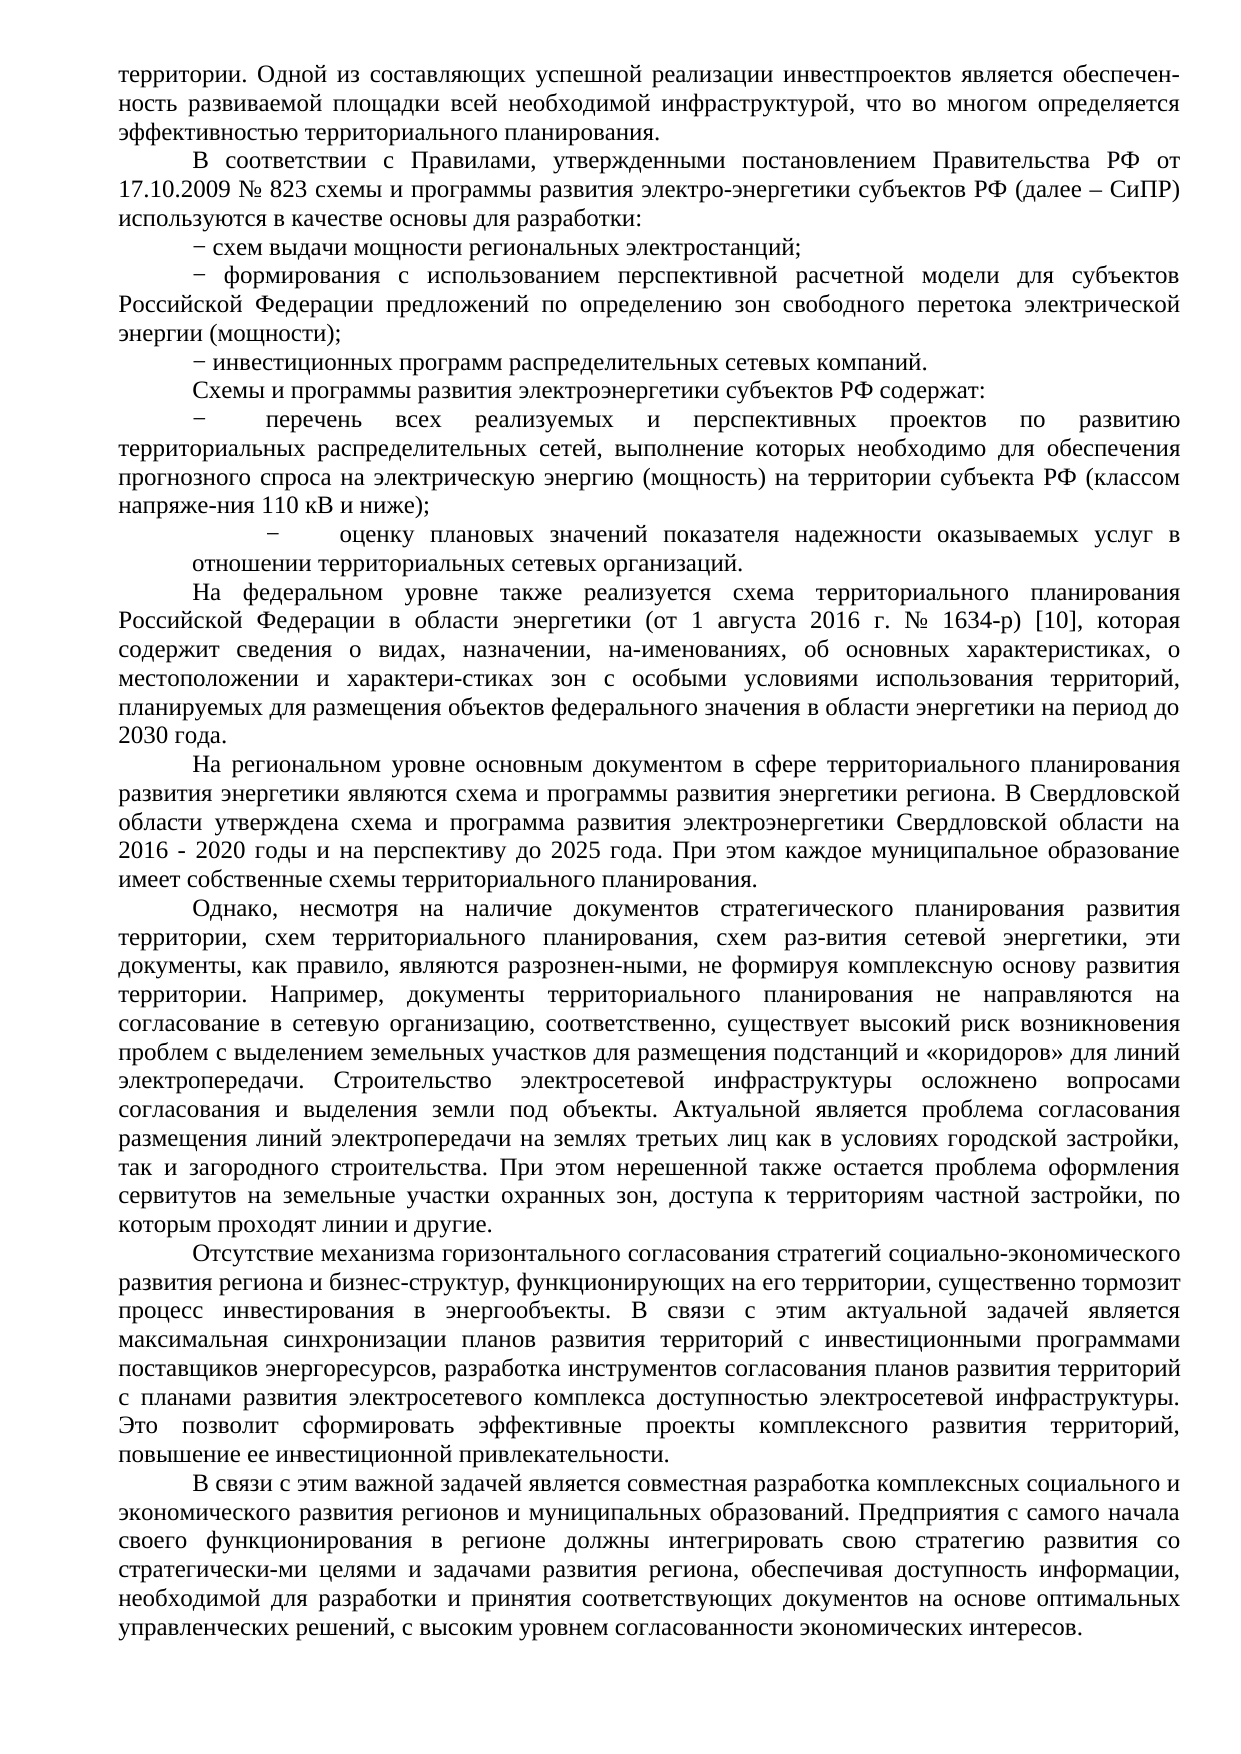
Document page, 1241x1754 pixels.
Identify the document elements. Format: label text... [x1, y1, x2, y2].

text В соответствии с Правилами, утвержденными постановлением Правительства РФ от 17.10.2009 № 823 схемы и программы развития электро-энергетики субъектов РФ (далее – СиПР) используются в качестве основы для разработки: [118, 145, 1181, 232]
list оценку плановых значений показателя надежности оказываемых услуг в отношении территориальных сетевых организаций. [192, 519, 1181, 577]
text На региональном уровне основным документом в сфере территориального планирования развития энергетики являются схема и программы развития энергетики региона. В Свердловской области утверждена схема и программа развития электроэнергетики Свердловской области на 2016 - 2020 годы и на перспективу до 2025 года. При этом каждое муниципальное образование имеет собственные схемы территориального планирования. [118, 749, 1181, 893]
text − инвестиционных программ распределительных сетевых компаний. [118, 347, 1181, 375]
text − формирования с использованием перспективной расчетной модели для субъектов Российской Федерации предложений по определению зон свободного перетока электрической энергии (мощности); [118, 260, 1181, 347]
text Cхемы и программы развития электроэнергетики субъектов РФ содержат: [118, 375, 1181, 404]
text − схем выдачи мощности региональных электростанций; [118, 232, 1181, 260]
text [118, 59, 1181, 145]
text В связи с этим важной задачей является совместная разработка комплексных социального и экономического развития регионов и муниципальных образований. Предприятия с самого начала своего функционирования в регионе должны интегрировать свою стратегию развития со стратегически-ми целями и задачами развития региона, обеспечивая доступность информации, необходимой для разработки и принятия соответствующих документов на основе оптимальных управленческих решений, с высоким уровнем согласованности экономических интересов. [118, 1468, 1181, 1640]
text На федеральном уровне также реализуется схема территориального планирования Российской Федерации в области энергетики (от 1 августа 2016 г. № 1634-р) [10], которая содержит сведения о видах, назначении, на-именованиях, об основных характеристиках, о местоположении и характери-стиках зон с особыми условиями использования территорий, планируемых для размещения объектов федерального значения в области энергетики на период до 2030 года. [118, 577, 1181, 749]
list перечень всех реализуемых и перспективных проектов по развитию территориальных распределительных сетей, выполнение которых необходимо для обеспечения прогнозного спроса на электрическую энергию (мощность) на территории субъекта РФ (классом напряже-ния 110 кВ и ниже); [118, 404, 1181, 519]
text Однако, несмотря на наличие документов стратегического планирования развития территории, схем территориального планирования, схем раз-вития сетевой энергетики, эти документы, как правило, являются разрознен-ными, не формируя комплексную основу развития территории. Например, документы территориального планирования не направляются на согласование в сетевую организацию, соответственно, существует высокий риск возникновения проблем с выделением земельных участков для размещения подстанций и «коридоров» для линий электропередачи. Строительство электросетевой инфраструктуры осложнено вопросами согласования и выделения земли под объекты. Актуальной является проблема согласования размещения линий электропередачи на землях третьих лиц как в условиях городской застройки, так и загородного строительства. При этом нерешенной также остается проблема оформления сервитутов на земельные участки охранных зон, доступа к территориям частной застройки, по которым проходят линии и другие. [118, 893, 1181, 1238]
text Отсутствие механизма горизонтального согласования стратегий социально-экономического развития региона и бизнес-структур, функционирующих на его территории, существенно тормозит процесс инвестирования в энергообъекты. В связи с этим актуальной задачей является максимальная синхронизации планов развития территорий с инвестиционными программами поставщиков энергоресурсов, разработка инструментов согласования планов развития территорий с планами развития электросетевого комплекса доступностью электросетевой инфраструктуры. Это позволит сформировать эффективные проекты комплексного развития территорий, повышение ее инвестиционной привлекательности. [118, 1238, 1181, 1468]
